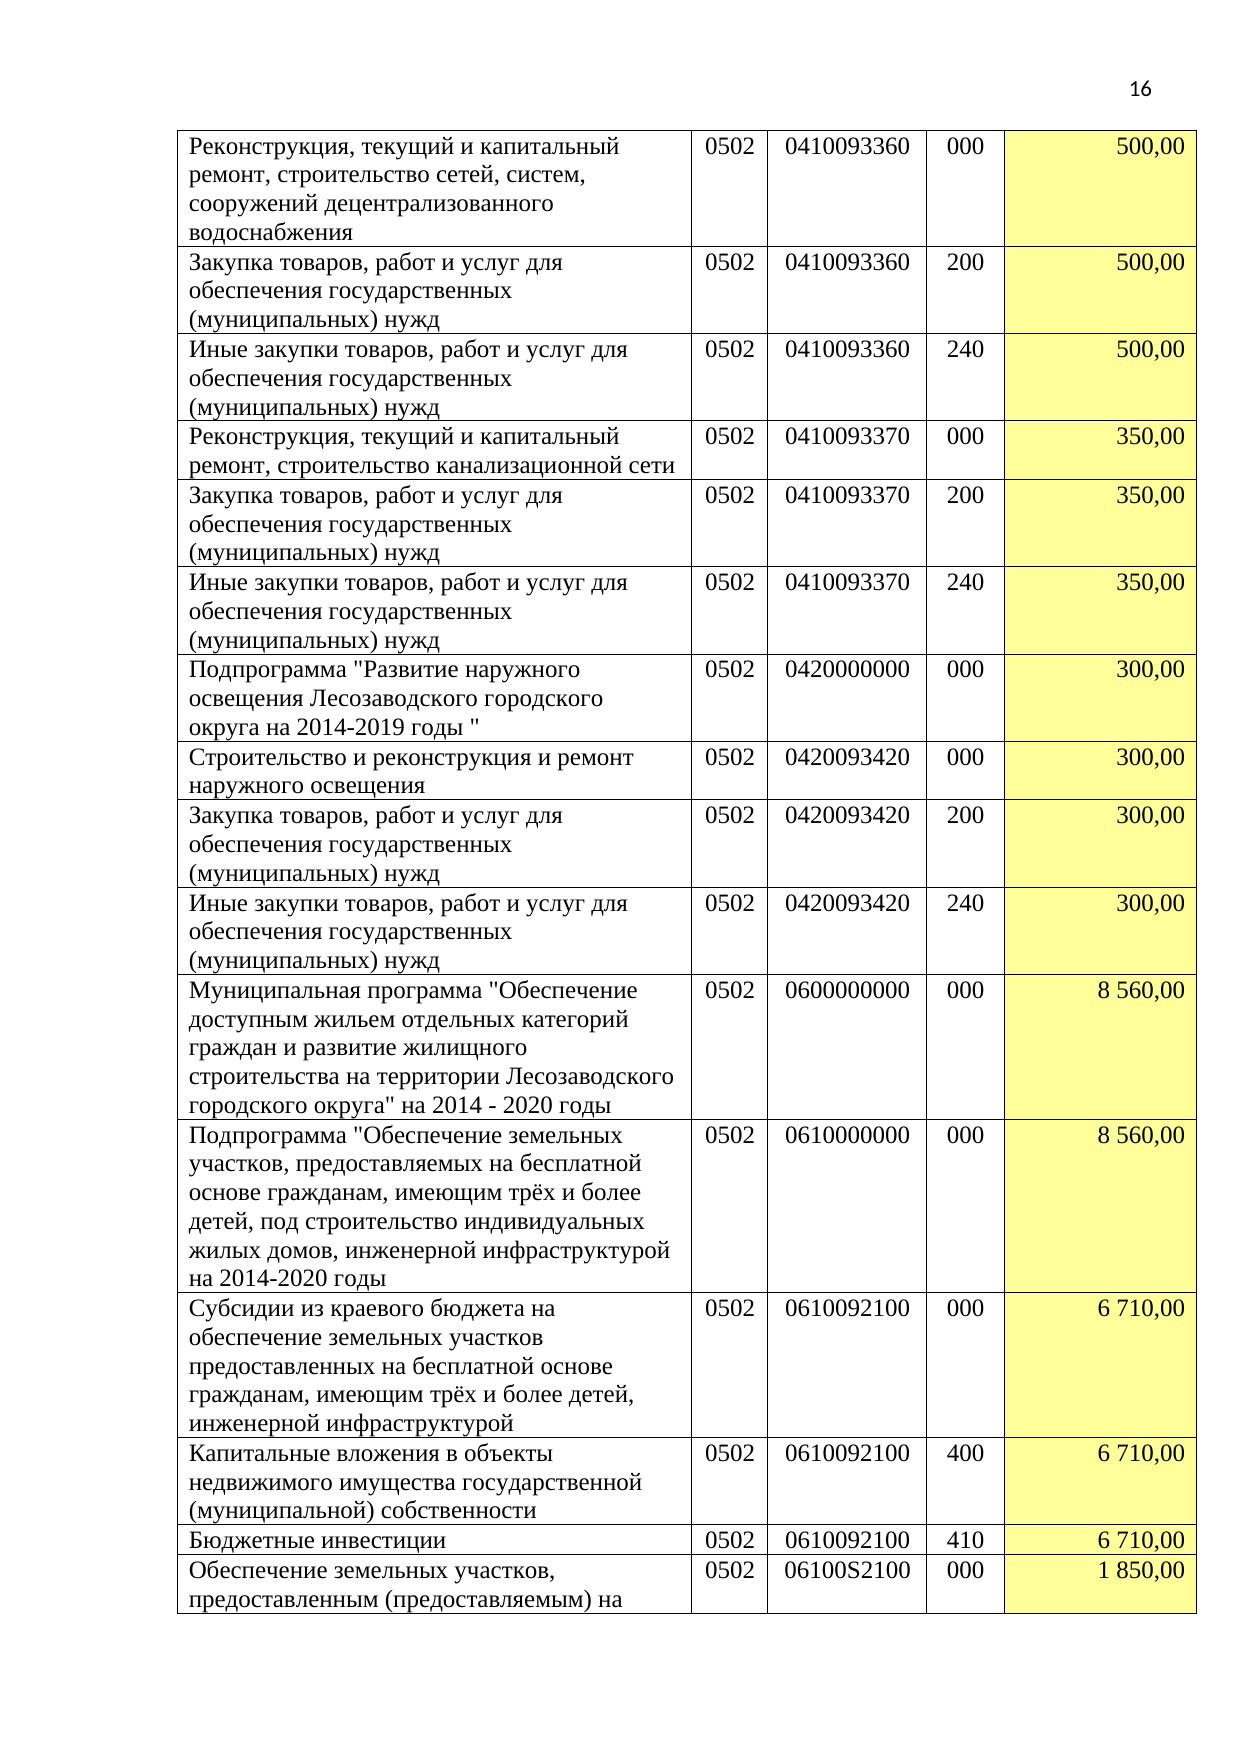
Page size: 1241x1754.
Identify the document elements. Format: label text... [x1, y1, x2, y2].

table_cell 0610092100 [768, 1438, 926, 1524]
table_cell 0502 [692, 975, 767, 1119]
table_cell 350,00 [1005, 567, 1196, 653]
table_cell 000 [927, 742, 1004, 799]
table_cell 0420093420 [768, 742, 926, 799]
table_cell Муниципальная программа "Обеспечение доступным жильем отдельных категорий граждан и развитие жилищного строительства на территории Лесозаводского городского округа" на 2014 - 2020 годы [178, 975, 691, 1119]
table_cell Иные закупки товаров, работ и услуг для обеспечения государственных (муниципальных) нужд [178, 334, 691, 420]
table_cell 8 560,00 [1005, 975, 1196, 1119]
table_cell 0502 [692, 800, 767, 887]
table_cell Реконструкция, текущий и капитальный ремонт, строительство канализационной сети [178, 421, 691, 479]
table_cell 0502 [692, 1525, 767, 1554]
table_cell 0502 [692, 888, 767, 974]
table_cell 000 [927, 655, 1004, 741]
table_cell 410 [927, 1525, 1004, 1554]
table_cell 0410093370 [768, 480, 926, 566]
table_cell 06100S2100 [768, 1555, 926, 1613]
table_cell Субсидии из краевого бюджета на обеспечение земельных участков предоставленных на бесплатной основе гражданам, имеющим трёх и более детей, инженерной инфраструктурой [178, 1293, 691, 1437]
table_cell 200 [927, 480, 1004, 566]
table_cell 240 [927, 334, 1004, 420]
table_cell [178, 1555, 691, 1613]
table_cell 6 710,00 [1005, 1293, 1196, 1437]
table_cell 000 [927, 1555, 1004, 1613]
table_cell 0502 [692, 480, 767, 566]
table_cell 200 [927, 247, 1004, 333]
table_cell Иные закупки товаров, работ и услуг для обеспечения государственных (муниципальных) нужд [178, 567, 691, 653]
table_cell 0410093360 [768, 334, 926, 420]
table_cell 0502 [692, 247, 767, 333]
table_cell 0410093360 [768, 247, 926, 333]
table_cell 0502 [692, 131, 767, 246]
table_cell 200 [927, 800, 1004, 887]
table_cell 400 [927, 1438, 1004, 1524]
table_cell Бюджетные инвестиции [178, 1525, 691, 1554]
table_cell 0610000000 [768, 1120, 926, 1292]
table_cell 6 710,00 [1005, 1525, 1196, 1554]
table_cell 0410093370 [768, 567, 926, 653]
table_cell 0502 [692, 1555, 767, 1613]
table_cell 350,00 [1005, 421, 1196, 479]
table_cell Капитальные вложения в объекты недвижимого имущества государственной (муниципальной) собственности [178, 1438, 691, 1524]
table_cell 0420000000 [768, 655, 926, 741]
table_cell 000 [927, 1293, 1004, 1437]
table_cell 500,00 [1005, 247, 1196, 333]
table_cell 300,00 [1005, 888, 1196, 974]
table_cell Закупка товаров, работ и услуг для обеспечения государственных (муниципальных) нужд [178, 800, 691, 887]
table_cell 240 [927, 888, 1004, 974]
table_cell 0502 [692, 655, 767, 741]
table_cell 8 560,00 [1005, 1120, 1196, 1292]
table_cell 0502 [692, 334, 767, 420]
table_cell 1 850,00 [1005, 1555, 1196, 1613]
table_cell Подпрограмма "Развитие наружного освещения Лесозаводского городского округа на 2014-2019 годы " [178, 655, 691, 741]
table_cell 300,00 [1005, 800, 1196, 887]
table_cell 000 [927, 975, 1004, 1119]
table_cell 0600000000 [768, 975, 926, 1119]
table_cell 0502 [692, 1120, 767, 1292]
table_cell 0502 [692, 567, 767, 653]
table_cell 0410093370 [768, 421, 926, 479]
table_cell 0502 [692, 742, 767, 799]
table_cell 300,00 [1005, 742, 1196, 799]
table_cell 0410093360 [768, 131, 926, 246]
table_cell 500,00 [1005, 334, 1196, 420]
table_cell Закупка товаров, работ и услуг для обеспечения государственных (муниципальных) нужд [178, 480, 691, 566]
table_cell Иные закупки товаров, работ и услуг для обеспечения государственных (муниципальных) нужд [178, 888, 691, 974]
table_cell 0610092100 [768, 1293, 926, 1437]
table_cell 300,00 [1005, 655, 1196, 741]
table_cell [178, 247, 691, 333]
table_cell 0420093420 [768, 888, 926, 974]
table_cell 0502 [692, 1293, 767, 1437]
table_cell Реконструкция, текущий и капитальный ремонт, строительство сетей, систем, сооружений децентрализованного водоснабжения [178, 131, 691, 246]
table_cell 350,00 [1005, 480, 1196, 566]
table_cell 0420093420 [768, 800, 926, 887]
table_cell 6 710,00 [1005, 1438, 1196, 1524]
table_cell Подпрограмма "Обеспечение земельных участков, предоставляемых на бесплатной основе гражданам, имеющим трёх и более детей, под строительство индивидуальных жилых домов, инженерной инфраструктурой на 2014-2020 годы [178, 1120, 691, 1292]
table_cell 000 [927, 131, 1004, 246]
table_cell 500,00 [1005, 131, 1196, 246]
table_cell 000 [927, 1120, 1004, 1292]
table_cell 000 [927, 421, 1004, 479]
table_cell 0610092100 [768, 1525, 926, 1554]
table_cell 240 [927, 567, 1004, 653]
table_cell 0502 [692, 1438, 767, 1524]
table_cell Строительство и реконструкция и ремонт наружного освещения [178, 742, 691, 799]
table_cell 0502 [692, 421, 767, 479]
